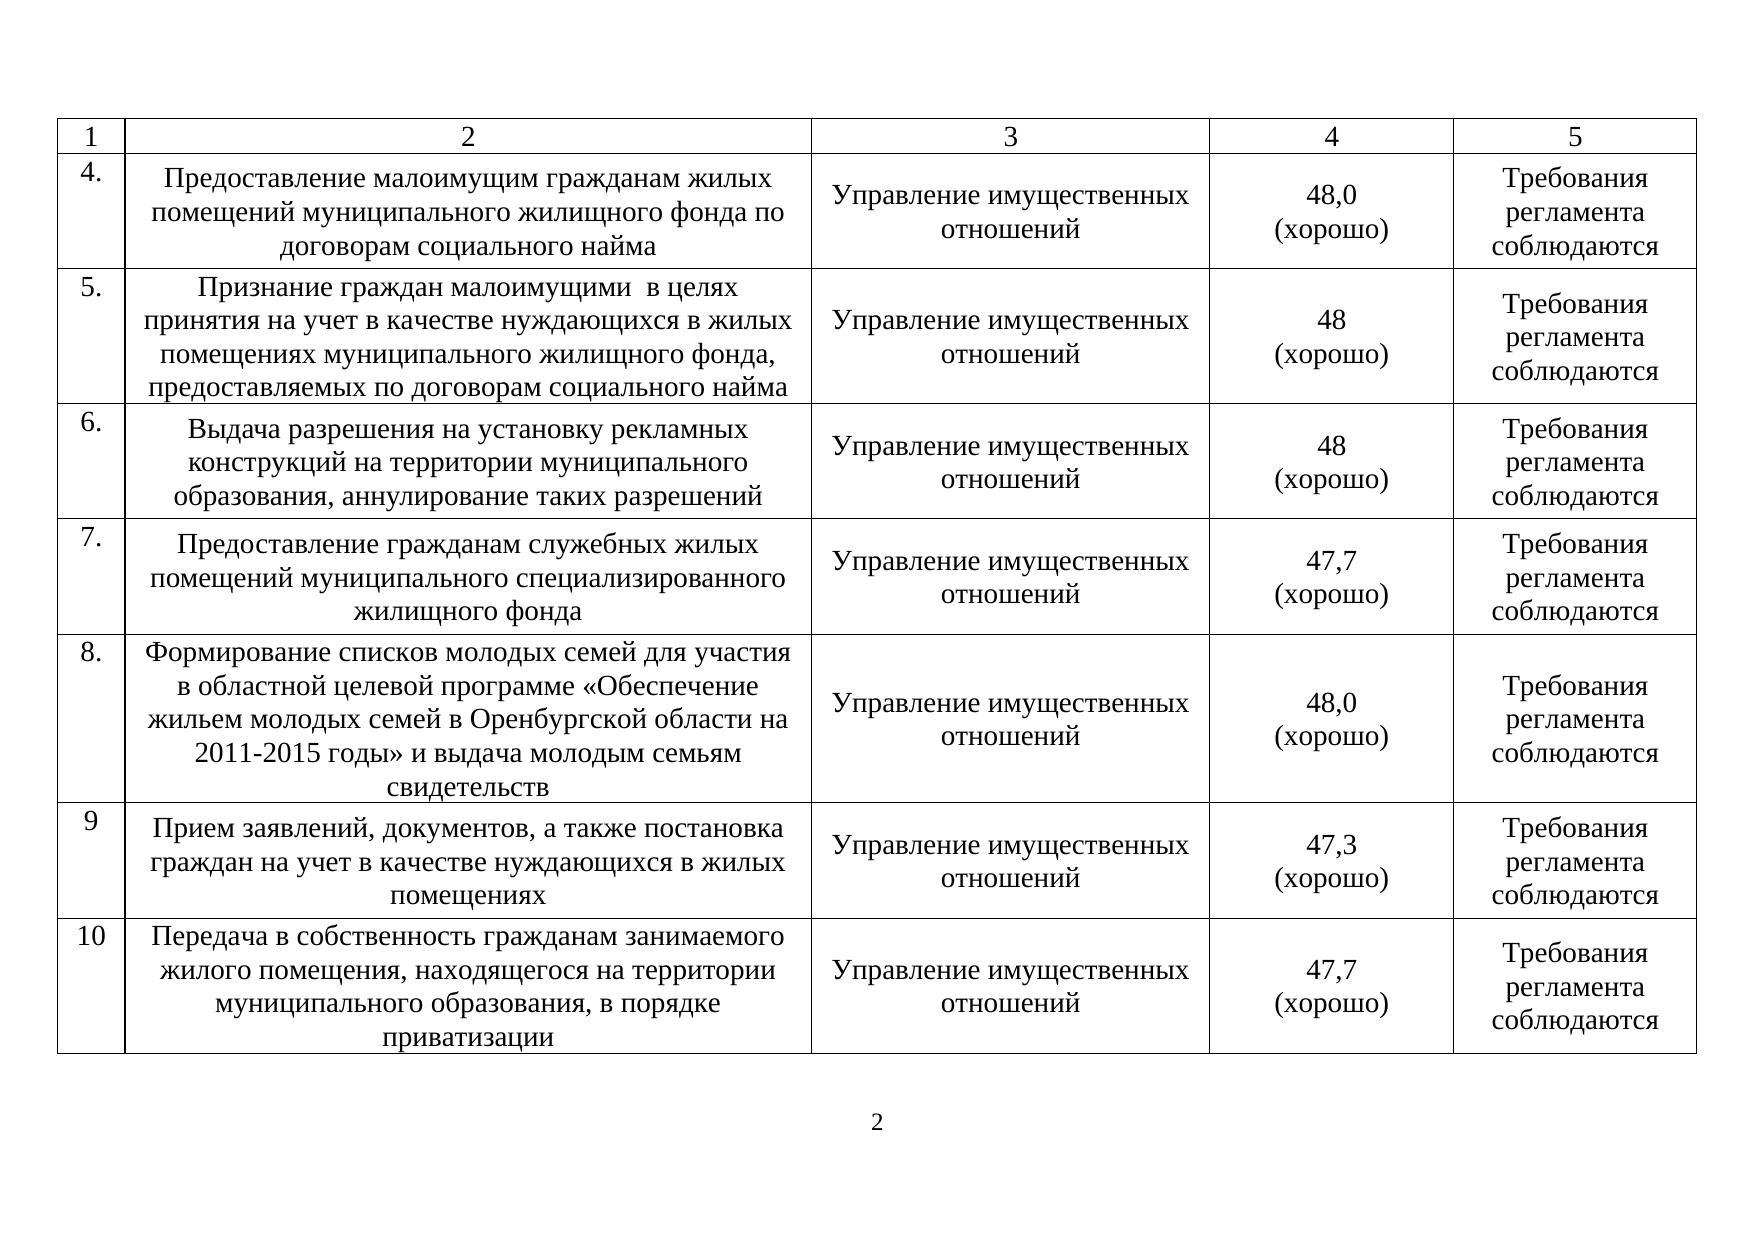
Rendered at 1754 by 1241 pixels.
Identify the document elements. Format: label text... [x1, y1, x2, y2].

table_cell Управление имущественных отношений [812, 635, 1209, 802]
table_cell Управление имущественных отношений [812, 154, 1209, 268]
table_cell 4. [58, 154, 124, 268]
table_cell Требования регламента соблюдаются [1454, 154, 1696, 268]
table_cell Управление имущественных отношений [812, 919, 1209, 1053]
table_cell 2 [126, 119, 811, 153]
table_cell 7. [58, 519, 124, 633]
table_cell Управление имущественных отношений [812, 519, 1209, 633]
table_cell Управление имущественных отношений [812, 269, 1209, 403]
table_cell Требования регламента соблюдаются [1454, 404, 1696, 518]
table_cell 6. [58, 404, 124, 518]
table_cell Требования регламента соблюдаются [1454, 519, 1696, 633]
table_cell 48 (хорошо) [1210, 404, 1453, 518]
table_cell Требования регламента соблюдаются [1454, 803, 1696, 917]
table_cell 9 [58, 803, 124, 917]
table_cell 5 [1454, 119, 1696, 153]
table_cell Передача в собственность гражданам занимаемого жилого помещения, находящегося на территории муниципального образования, в порядке приватизации [126, 919, 811, 1053]
table_cell Требования регламента соблюдаются [1454, 919, 1696, 1053]
table_cell Прием заявлений, документов, а также постановка граждан на учет в качестве нуждающихся в жилых помещениях [126, 803, 811, 917]
table_cell 48,0 (хорошо) [1210, 154, 1453, 268]
table_cell 5. [58, 269, 124, 403]
table_cell Требования регламента соблюдаются [1454, 269, 1696, 403]
table_cell 3 [812, 119, 1209, 153]
table_cell 48,0 (хорошо) [1210, 635, 1453, 802]
table_cell 47,7 (хорошо) [1210, 519, 1453, 633]
table_cell Формирование списков молодых семей для участия в областной целевой программе «Обеспечение жильем молодых семей в Оренбургской области на 2011-2015 годы» и выдача молодым семьям свидетельств [126, 635, 811, 802]
table_cell Управление имущественных отношений [812, 404, 1209, 518]
table_cell Требования регламента соблюдаются [1454, 635, 1696, 802]
table_cell Выдача разрешения на установку рекламных конструкций на территории муниципального образования, аннулирование таких разрешений [126, 404, 811, 518]
table_cell 48 (хорошо) [1210, 269, 1453, 403]
table_cell Управление имущественных отношений [812, 803, 1209, 917]
table_cell 1 [58, 119, 124, 153]
table_cell 8. [58, 635, 124, 802]
table_cell Предоставление гражданам служебных жилых помещений муниципального специализированного жилищного фонда [126, 519, 811, 633]
table_cell 47,3 (хорошо) [1210, 803, 1453, 917]
table_cell 4 [1210, 119, 1453, 153]
table_cell 47,7 (хорошо) [1210, 919, 1453, 1053]
table_cell Признание граждан малоимущими в целях принятия на учет в качестве нуждающихся в жилых помещениях муниципального жилищного фонда, предоставляемых по договорам социального найма [126, 269, 811, 403]
table_cell Предоставление малоимущим гражданам жилых помещений муниципального жилищного фонда по договорам социального найма [126, 154, 811, 268]
table_cell 10 [58, 919, 124, 1053]
